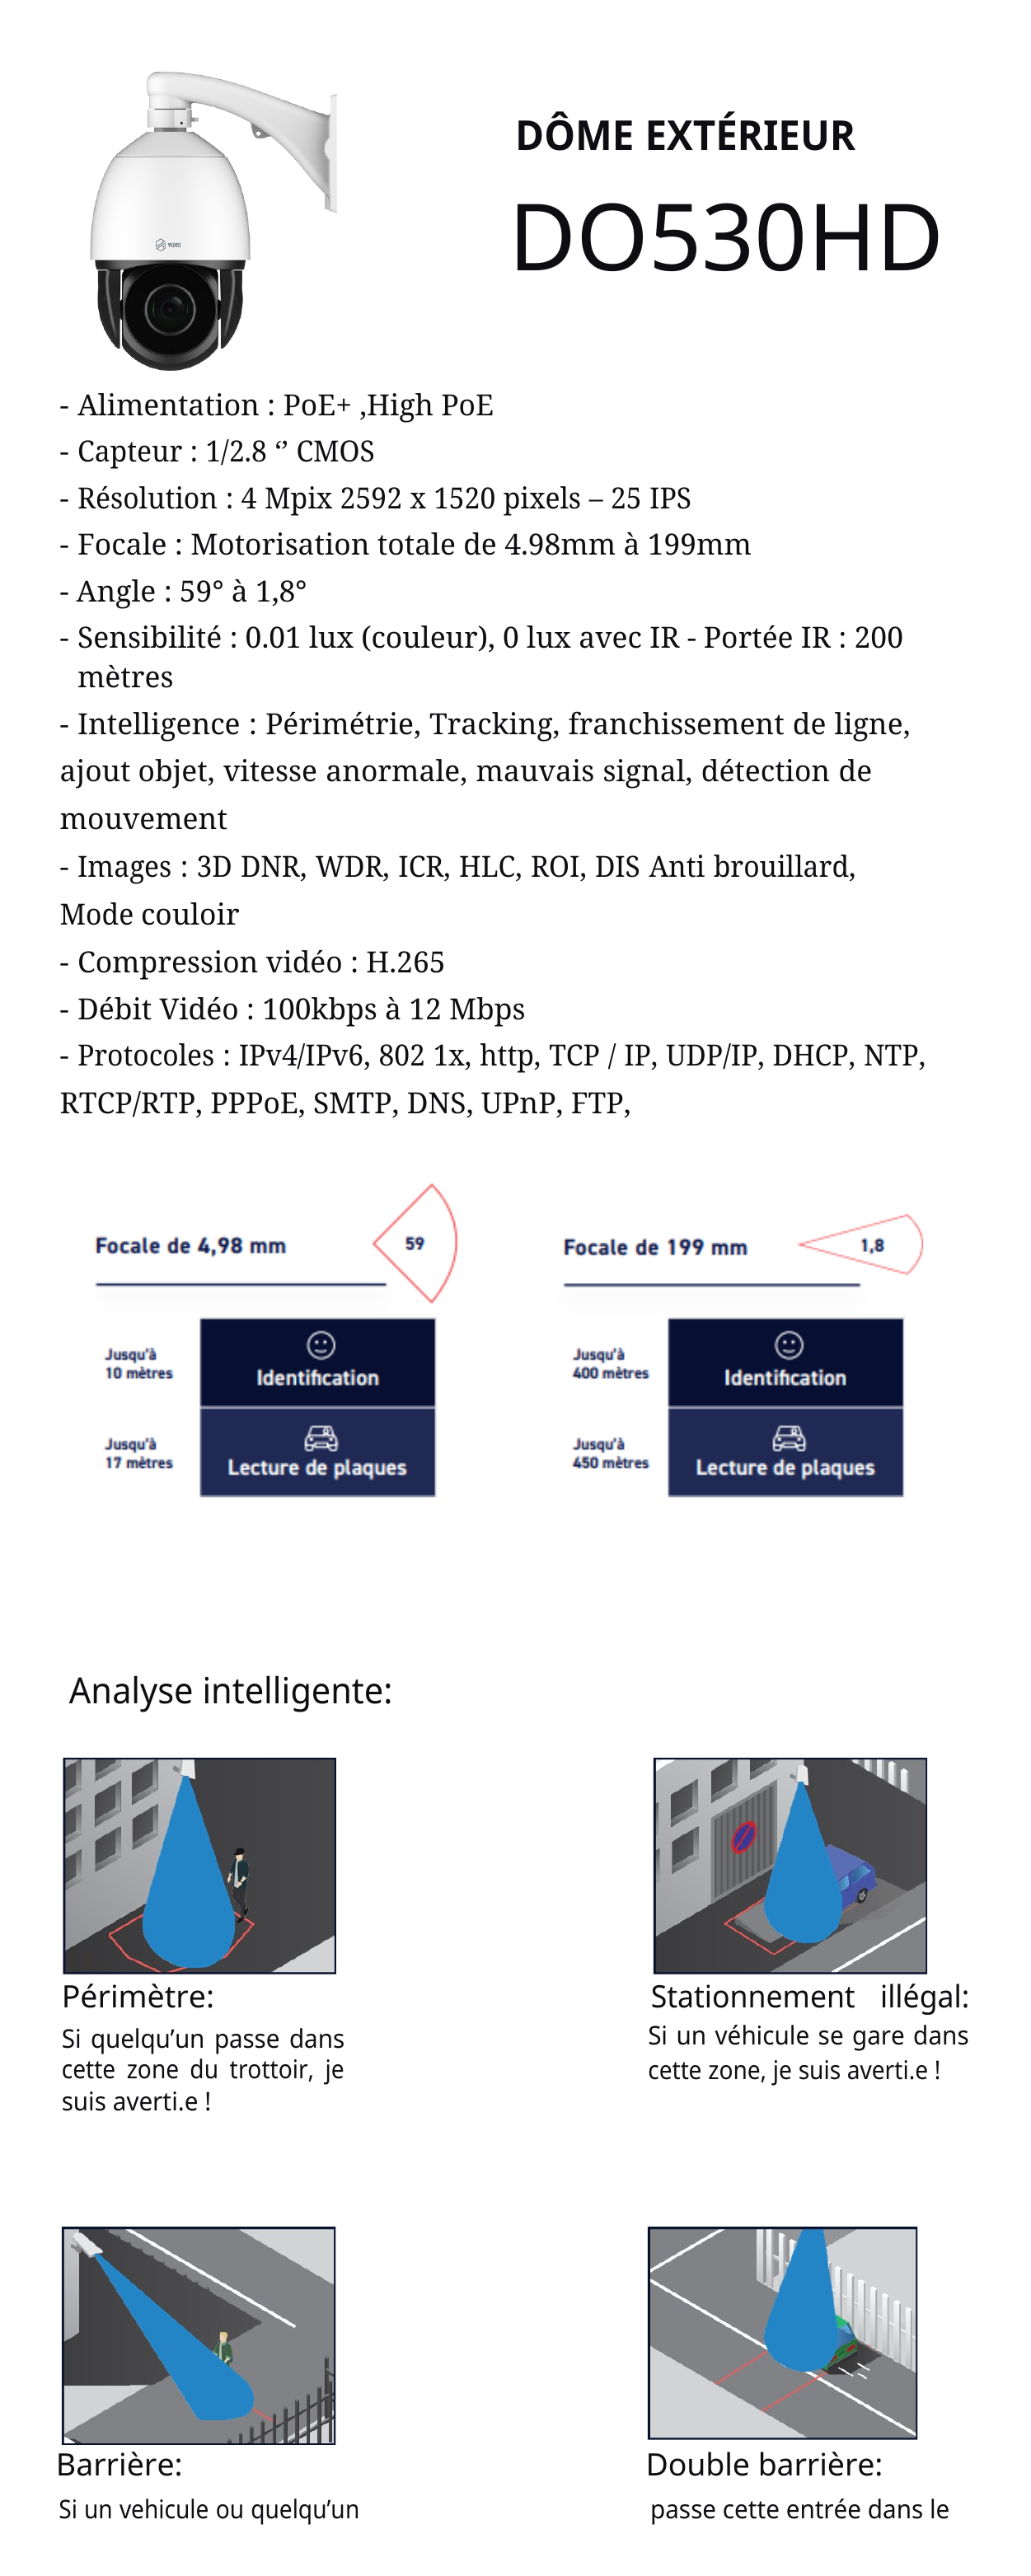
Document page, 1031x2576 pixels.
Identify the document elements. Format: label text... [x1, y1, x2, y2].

list Débit Vidéo : 100kbps à 12 Mbps [59, 988, 978, 1028]
subtitle Périmètre: [61, 1974, 348, 2016]
text DÔME EXTÉRIEUR [515, 115, 978, 160]
picture [61, 2227, 336, 2445]
list Focale : Motorisation totale de 4.98mm à 199mm [59, 524, 978, 564]
list Protocoles : IPv4/IPv6, 802 1x, http, TCP / IP, UDP/IP, DHCP, NTP, RTCP/RTP, PPPoE, SMTP, DNS, UPnP, FTP, [59, 1035, 934, 1122]
list Alimentation : PoE+ ,High PoE [59, 384, 978, 424]
picture [63, 1758, 336, 1974]
text Analyse intelligente: [69, 1665, 978, 1714]
list Images : 3D DNR, WDR, ICR, HLC, ROI, DIS Anti brouillard, Mode couloir [59, 846, 926, 934]
picture [95, 1183, 924, 1497]
text Si quelqu’un passe dans cette zone du trottoir, je suis averti.e ! [61, 2022, 344, 2119]
picture [653, 1758, 928, 1974]
list Capteur : 1/2.8 ‘’ CMOS [59, 431, 978, 471]
list Intelligence : Périmétrie, Tracking, franchissement de ligne, ajout objet, vitesse anormale, mauvais signal, détection de mouvement [59, 703, 931, 838]
subtitle Barrière: Double barrière: [56, 2443, 978, 2485]
list Sensibilité : 0.01 lux (couleur), 0 lux avec IR - Portée IR : 200 mètres [59, 616, 978, 696]
text Si un vehicule ou quelqu’un passe cette entrée dans le sens des flèches jaunes, je suis averti.e ! [650, 2493, 978, 2525]
title DO530HD [508, 160, 978, 298]
text - Angle : 59° à 1,8° [59, 570, 978, 610]
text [59, 2493, 378, 2525]
list Résolution : 4 Mpix 2592 x 1520 pixels – 25 IPS [59, 477, 978, 517]
picture [647, 2227, 918, 2440]
list Compression vidéo : H.265 [59, 942, 978, 981]
text Stationnement illégal: Si un véhicule se gare dans cette zone, je suis averti.e ! [648, 1975, 969, 2087]
picture [0, 26, 459, 417]
